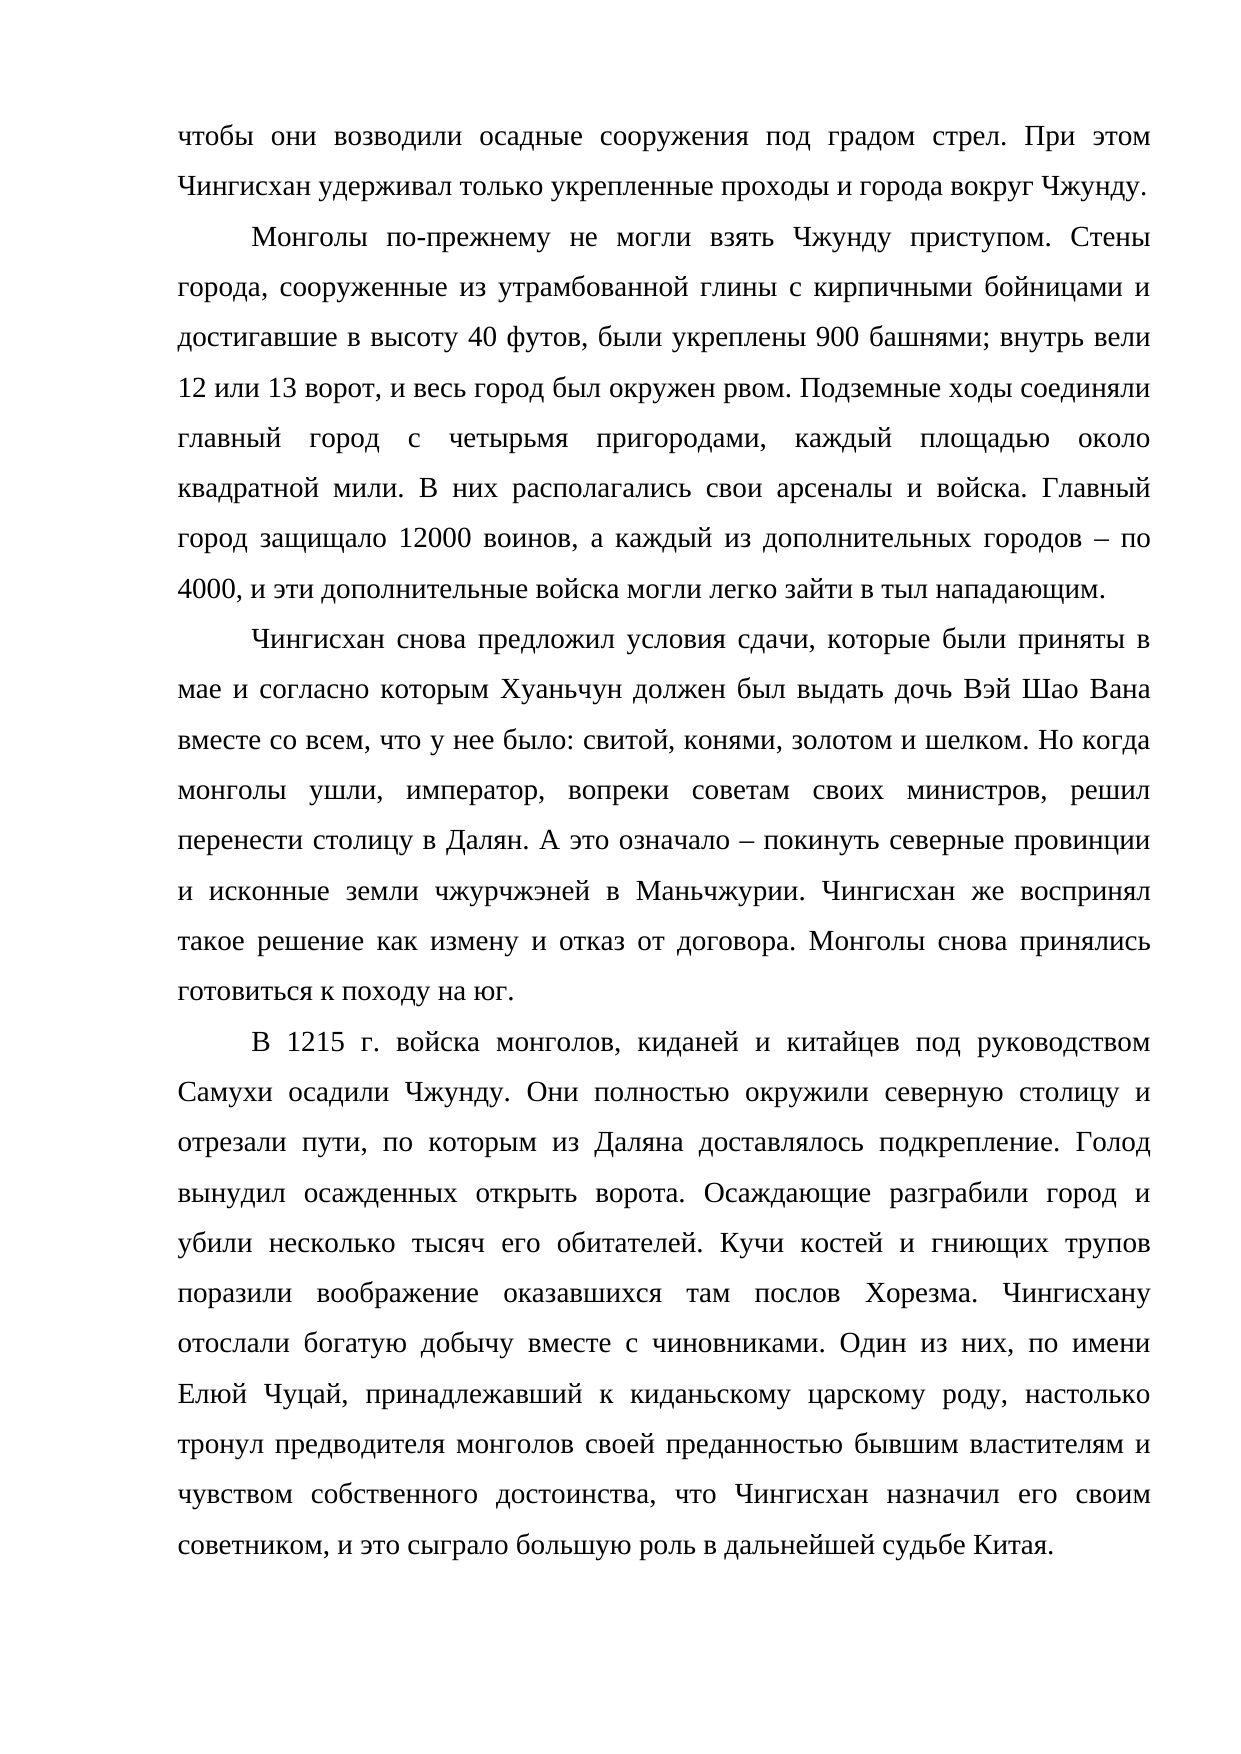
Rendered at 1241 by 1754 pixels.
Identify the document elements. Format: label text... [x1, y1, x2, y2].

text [177, 118, 1152, 202]
text Монголы по-прежнему не могли взять Чжунду приступом. Стены города, сооруженные из утрамбованной глины с кирпичными бойницами и достигавшие в высоту , были укреплены 900 башнями; внутрь вели 12 или 13 ворот, и весь город был окружен рвом. Подземные ходы соединяли главный город с четырьмя пригородами, каждый площадью около квадратной мили. В них располагались свои арсеналы и войска. Главный город защищало 12000 воинов, а каждый из дополнительных городов – по 4000, и эти дополнительные войска могли легко зайти в тыл нападающим. [177, 219, 1152, 604]
text В . войска монголов, киданей и китайцев под руководством Самухи осадили Чжунду. Они полностью окружили северную столицу и отрезали пути, по которым из Даляна доставлялось подкрепление. Голод вынудил осажденных открыть ворота. Осаждающие разграбили город и убили несколько тысяч его обитателей. Кучи костей и гниющих трупов поразили воображение оказавшихся там послов Хорезма. Чингисхану отослали богатую добычу вместе с чиновниками. Один из них, по имени Елюй Чуцай, принадлежавший к киданьскому царскому роду, настолько тронул предводителя монголов своей преданностью бывшим властителям и чувством собственного достоинства, что Чингисхан назначил его своим советником, и это сыграло большую роль в дальнейшей судьбе Китая. [177, 1024, 1152, 1560]
text Чингисхан снова предложил условия сдачи, которые были приняты в мае и согласно которым Хуаньчун должен был выдать дочь Вэй Шао Вана вместе со всем, что у нее было: свитой, конями, золотом и шелком. Но когда монголы ушли, император, вопреки советам своих министров, решил перенести столицу в Далян. А это означало – покинуть северные провинции и исконные земли чжурчжэней в Маньчжурии. Чингисхан же воспринял такое решение как измену и отказ от договора. Монголы снова принялись готовиться к походу на юг. [177, 621, 1152, 1007]
